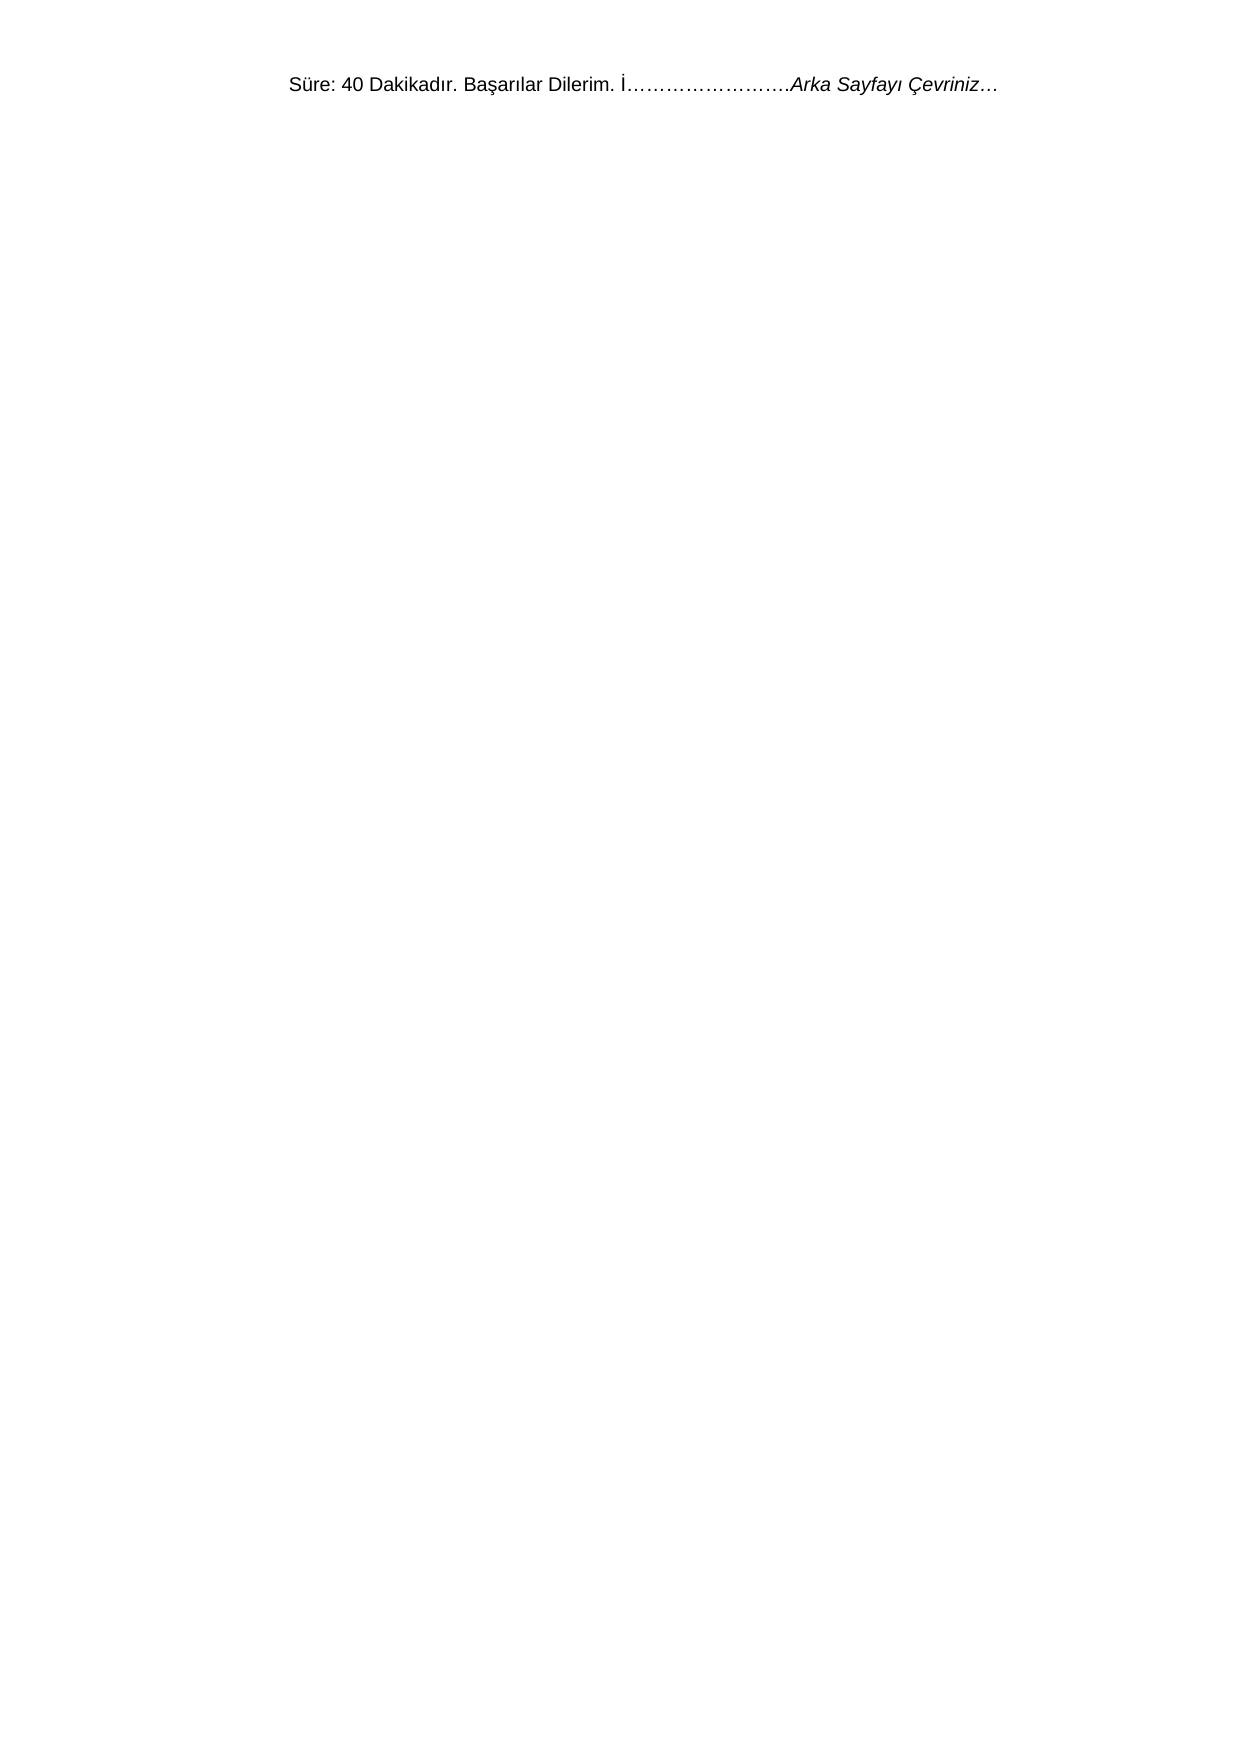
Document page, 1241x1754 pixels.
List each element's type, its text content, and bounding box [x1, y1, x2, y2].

text Süre: 40 Dakikadır. Başarılar Dilerim. İ…………………….Arka Sayfayı Çevriniz… [64, 73, 1178, 96]
